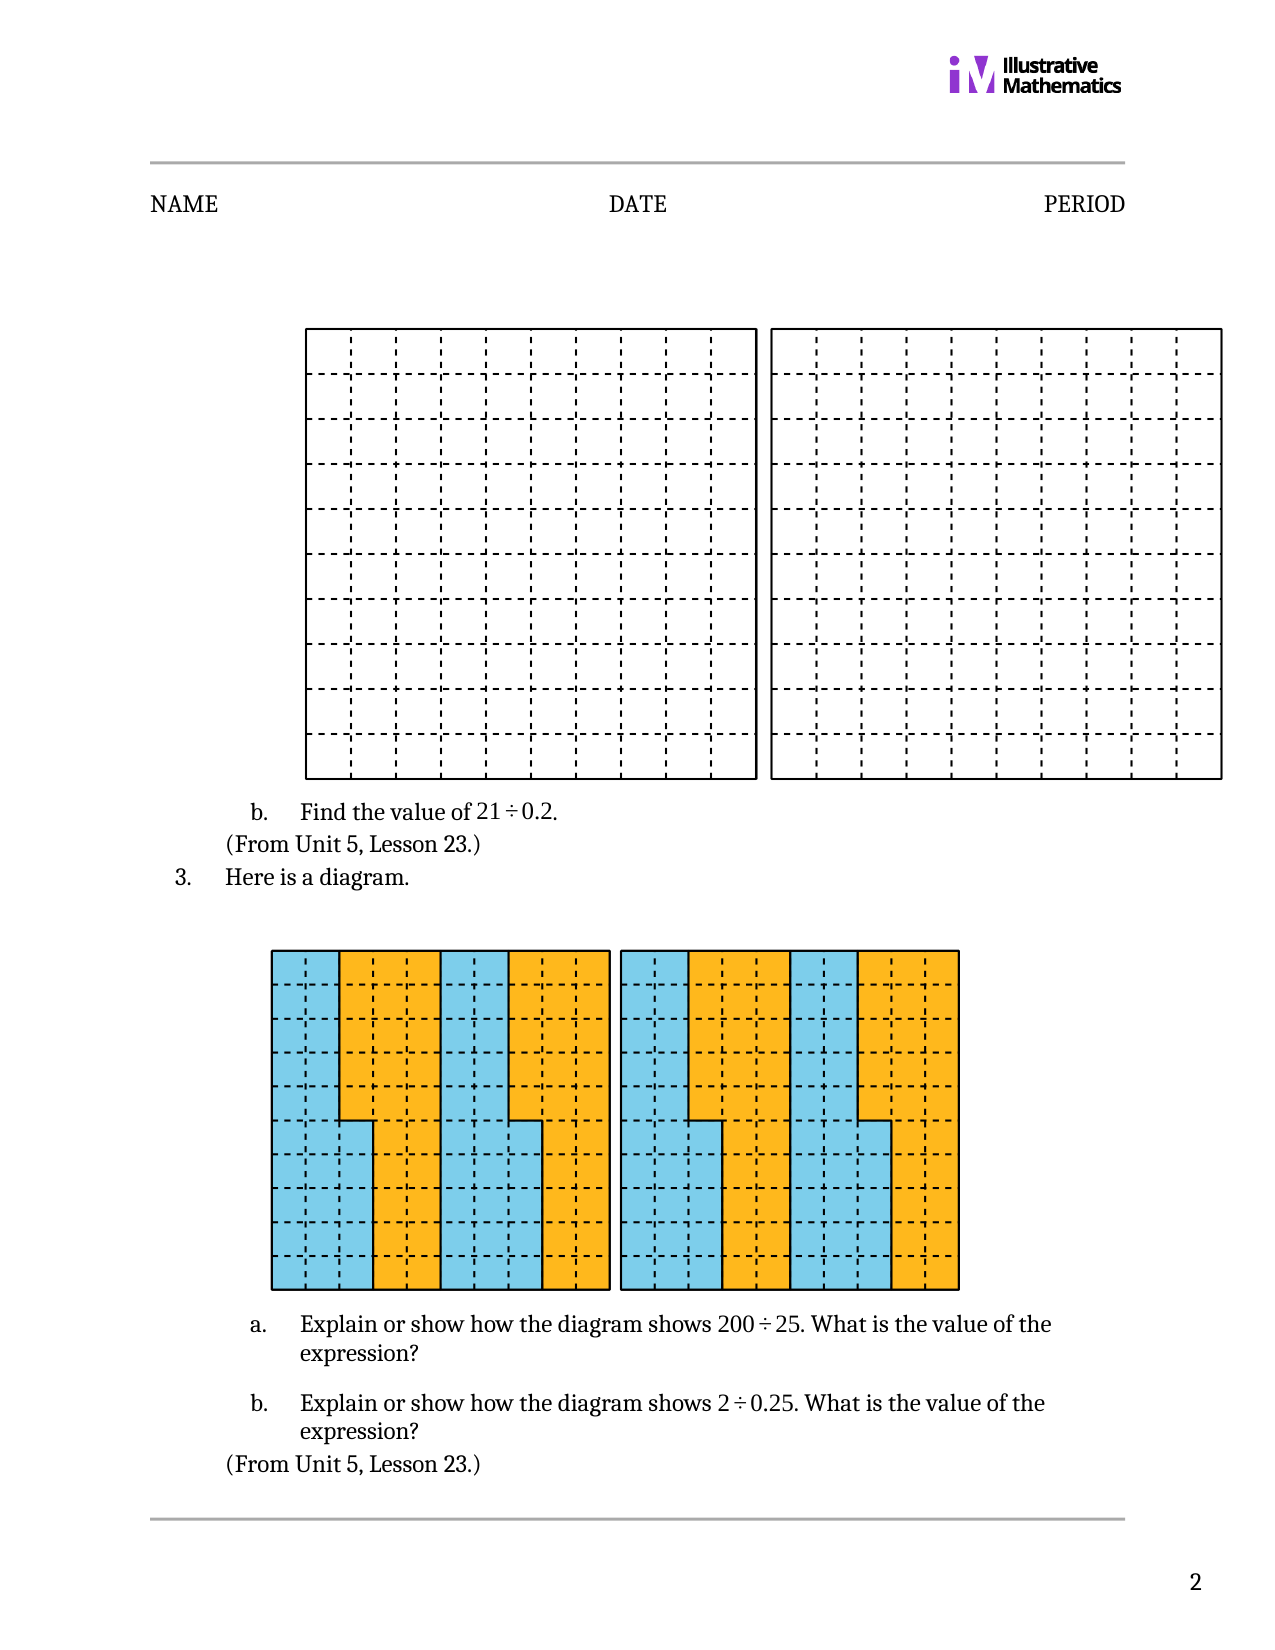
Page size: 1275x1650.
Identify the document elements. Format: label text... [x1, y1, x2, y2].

picture [268, 276, 1244, 794]
picture [243, 912, 975, 1301]
list Find the value of . [250, 797, 1125, 826]
list (From Unit 5, Lesson 23.) [175, 830, 1125, 859]
list Explain or show how the diagram shows . What is the value of the expression? [250, 1310, 1125, 1368]
list (From Unit 5, Lesson 23.) [175, 1450, 1125, 1478]
picture [949, 55, 1121, 93]
list Explain or show how the diagram shows . What is the value of the expression? [250, 1388, 1125, 1446]
list Here is a diagram. [175, 862, 1125, 891]
